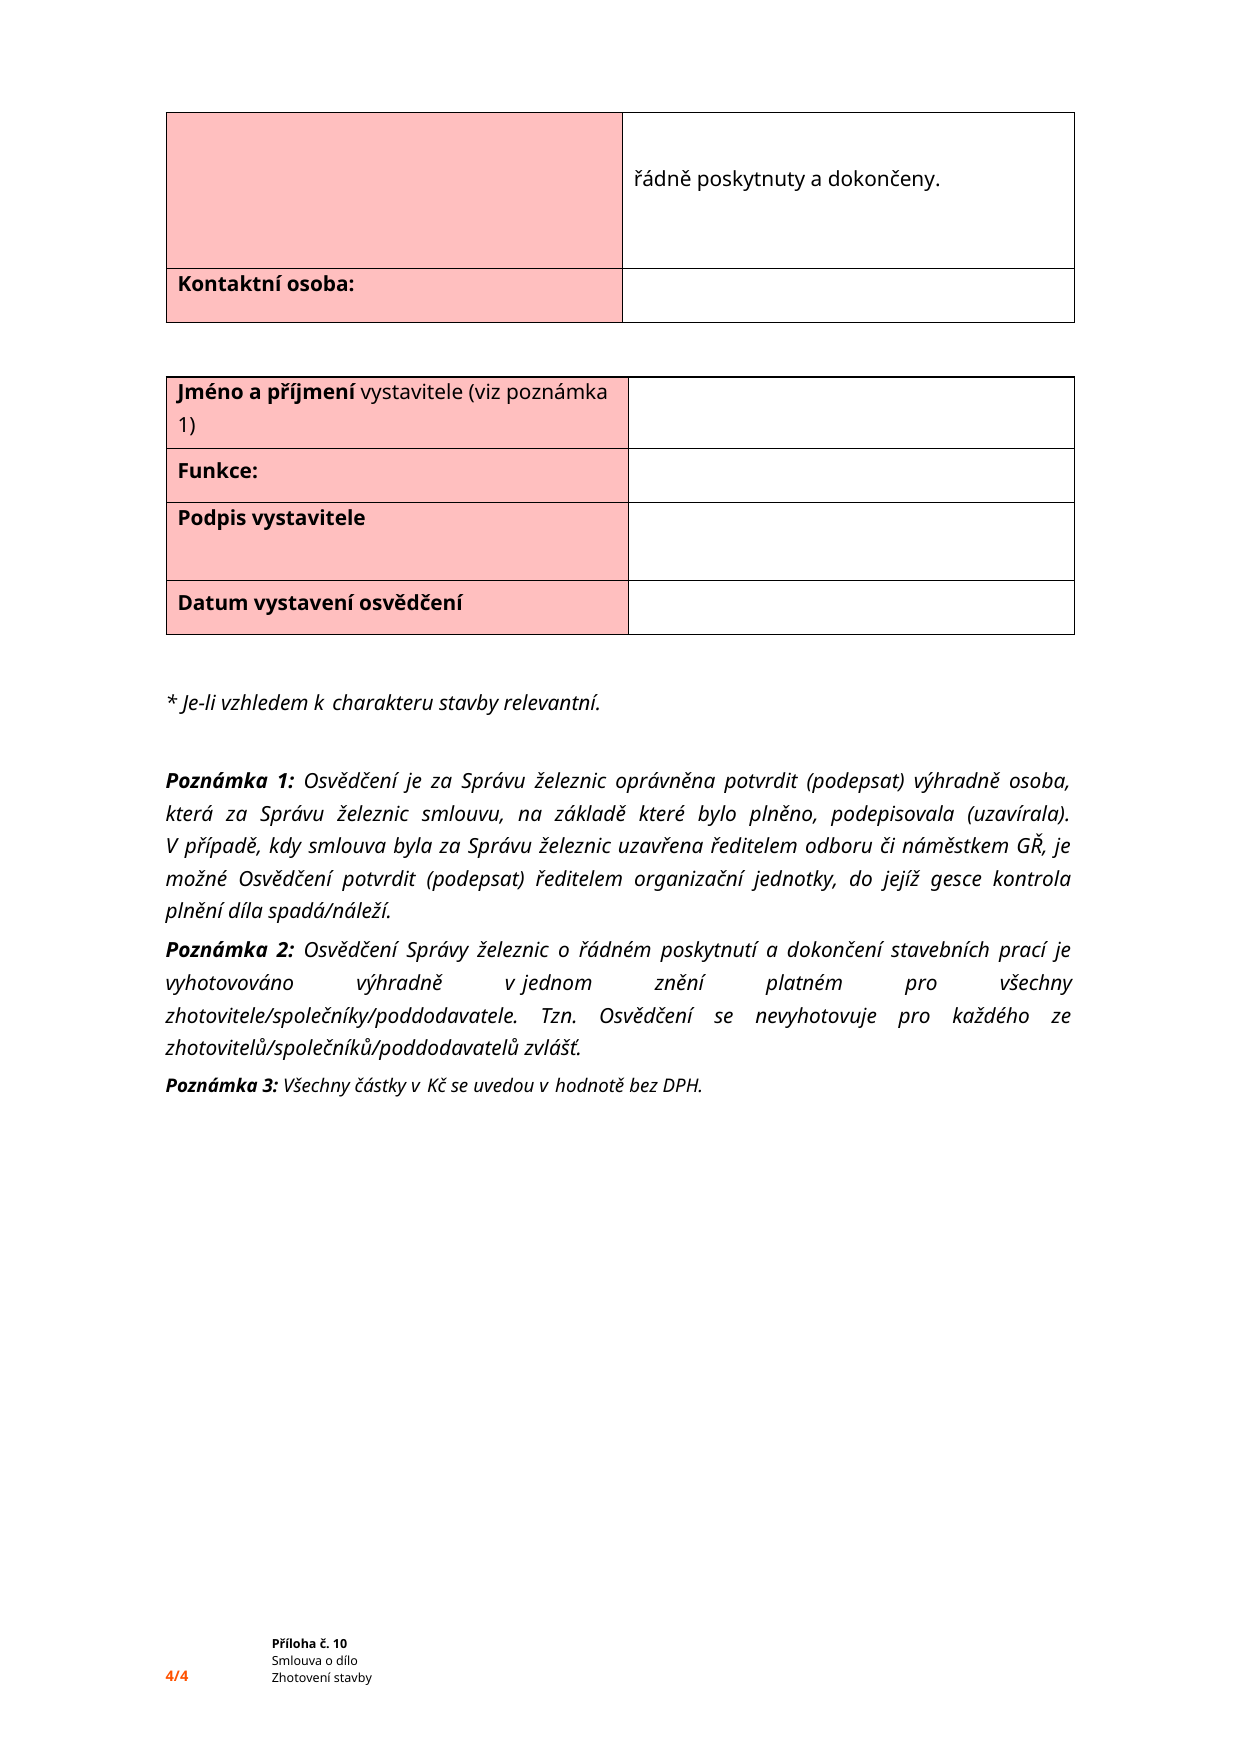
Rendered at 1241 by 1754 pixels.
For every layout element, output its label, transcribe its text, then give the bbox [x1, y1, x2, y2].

table_cell Funkce: [167, 449, 628, 502]
table_cell Datum vystavení osvědčení [167, 581, 628, 634]
table_cell Podpis vystavitele [167, 503, 628, 580]
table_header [623, 113, 1074, 268]
text Poznámka 3: Všechny částky v Kč se uvedou v hodnotě bez DPH. [165, 1072, 1075, 1098]
table_header [629, 378, 1074, 448]
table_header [167, 113, 622, 268]
table_cell [623, 269, 1074, 322]
text Poznámka 2: Osvědčení Správy železnic o řádném poskytnutí a dokončení stavebních prací je vyhotovováno výhradně v jednom znění platném pro všechny zhotovitele/společníky/poddodavatele. Tzn. Osvědčení se nevyhotovuje pro každého ze zhotovitelů/společníků/poddodavatelů zvlášť. [165, 936, 1075, 1062]
table_header Jméno a příjmení vystavitele (viz poznámka 1) [167, 378, 628, 448]
text Poznámka 1: Osvědčení je za Správu železnic oprávněna potvrdit (podepsat) výhradně osoba, která za Správu železnic smlouvu, na základě které bylo plněno, podepisovala (uzavírala). V případě, kdy smlouva byla za Správu železnic uzavřena ředitelem odboru či náměstkem GŘ, je možné Osvědčení potvrdit (podepsat) ředitelem organizační jednotky, do jejíž gesce kontrola plnění díla spadá/náleží. [165, 766, 1075, 925]
table_cell [629, 449, 1074, 502]
table_cell [629, 503, 1074, 580]
table_cell Kontaktní osoba: [167, 269, 622, 322]
text * Je-li vzhledem k charakteru stavby relevantní. [165, 688, 1075, 717]
table_cell [629, 581, 1074, 634]
